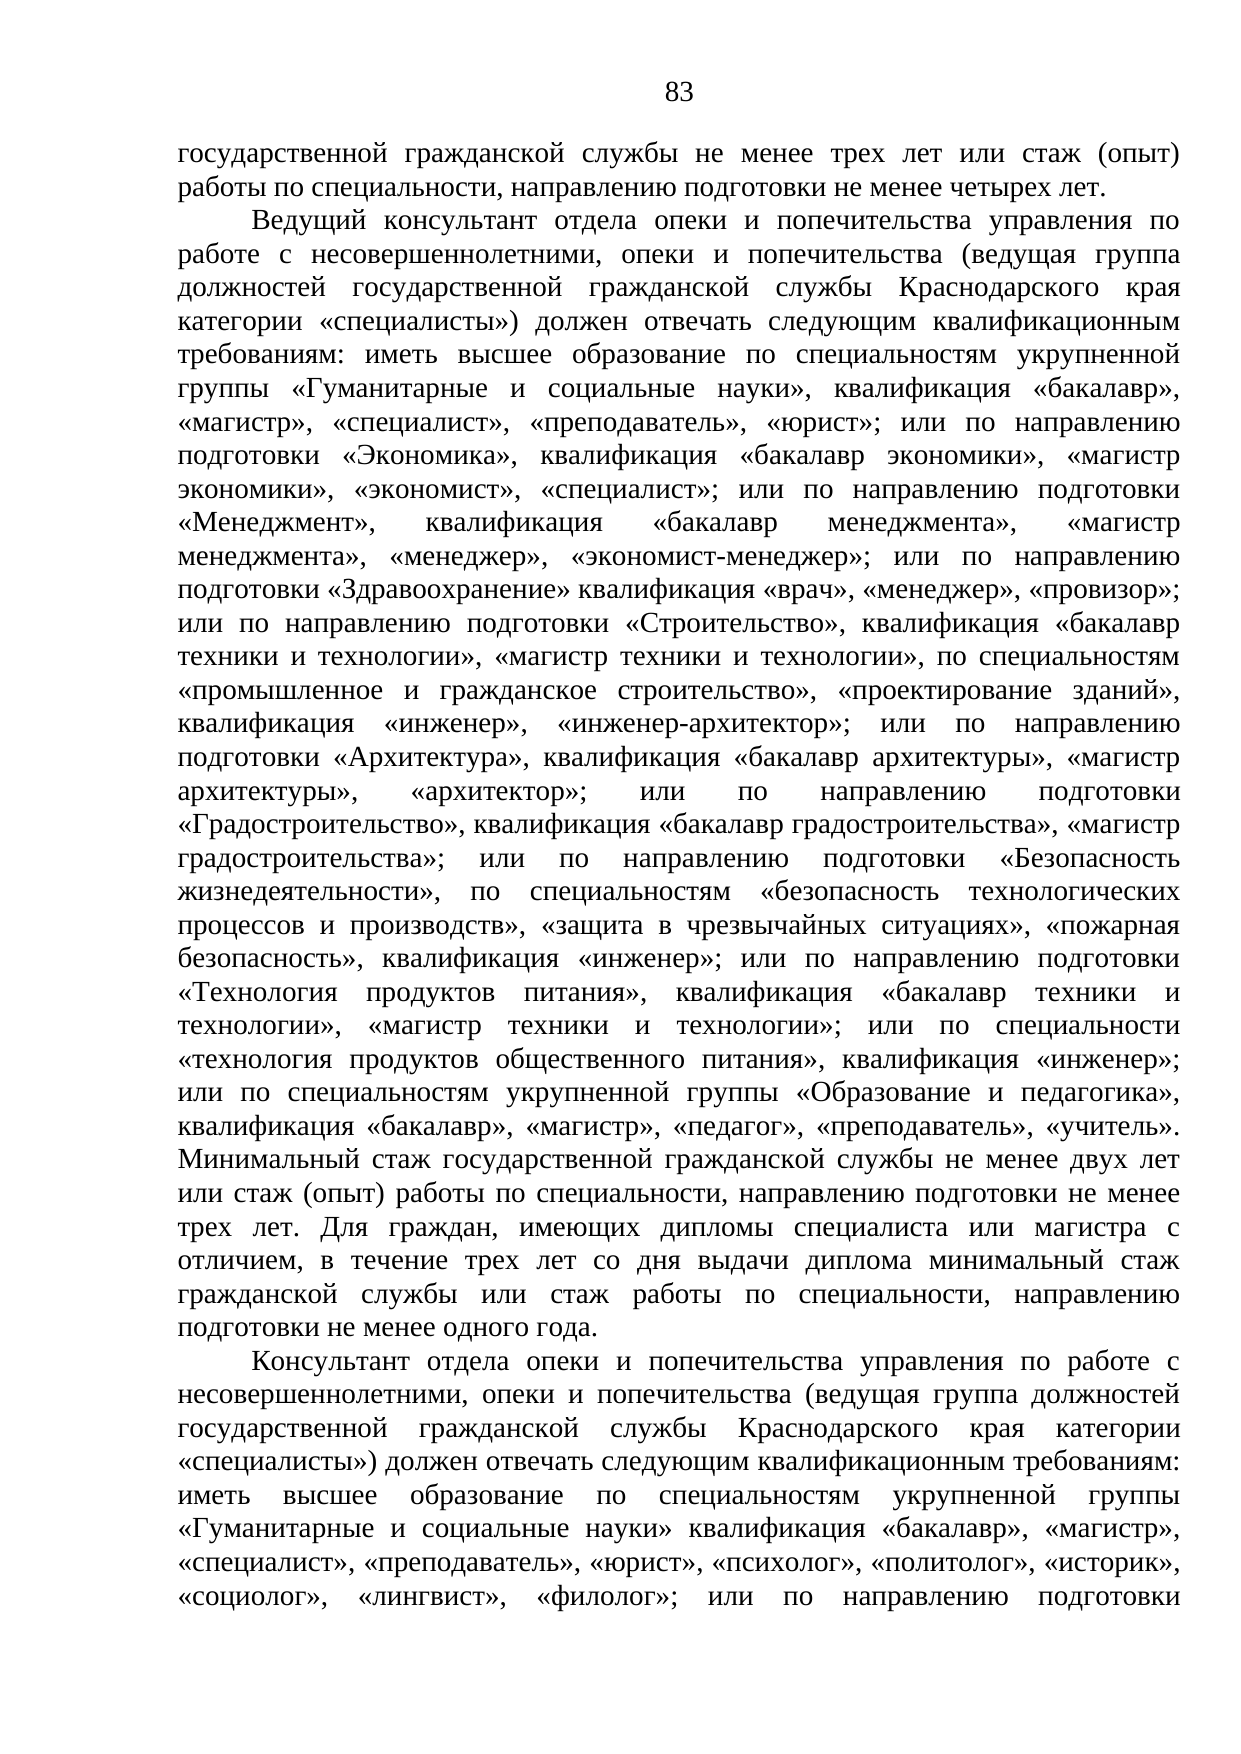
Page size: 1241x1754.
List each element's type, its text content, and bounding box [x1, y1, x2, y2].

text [177, 1343, 1181, 1611]
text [177, 135, 1181, 202]
text Ведущий консультант отдела опеки и попечительства управления по работе с несовершеннолетними, опеки и попечительства (ведущая группа должностей государственной гражданской службы Краснодарского края категории «специалисты») должен отвечать следующим квалификационным требованиям: иметь высшее образование по специальностям укрупненной группы «Гуманитарные и социальные науки», квалификация «бакалавр», «магистр», «специалист», «преподаватель», «юрист»; или по направлению подготовки «Экономика», квалификация «бакалавр экономики», «магистр экономики», «экономист», «специалист»; или по направлению подготовки «Менеджмент», квалификация «бакалавр менеджмента», «магистр менеджмента», «менеджер», «экономист-менеджер»; или по направлению подготовки «Здравоохранение» квалификация «врач», «менеджер», «провизор»; или по направлению подготовки «Строительство», квалификация «бакалавр техники и технологии», «магистр техники и технологии», по специальностям «промышленное и гражданское строительство», «проектирование зданий», квалификация «инженер», «инженер-архитектор»; или по направлению подготовки «Архитектура», квалификация «бакалавр архитектуры», «магистр архитектуры», «архитектор»; или по направлению подготовки «Градостроительство», квалификация «бакалавр градостроительства», «магистр градостроительства»; или по направлению подготовки «Безопасность жизнедеятельности», по специальностям «безопасность технологических процессов и производств», «защита в чрезвычайных ситуациях», «пожарная безопасность», квалификация «инженер»; или по направлению подготовки «Технология продуктов питания», квалификация «бакалавр техники и технологии», «магистр техники и технологии»; или по специальности «технология продуктов общественного питания», квалификация «инженер»; или по специальностям укрупненной группы «Образование и педагогика», квалификация «бакалавр», «магистр», «педагог», «преподаватель», «учитель». Минимальный стаж государственной гражданской службы не менее двух лет или стаж (опыт) работы по специальности, направлению подготовки не менее трех лет. Для граждан, имеющих дипломы специалиста или магистра с отличием, в течение трех лет со дня выдачи диплома минимальный стаж гражданской службы или стаж работы по специальности, направлению подготовки не менее одного года. [177, 202, 1181, 1343]
